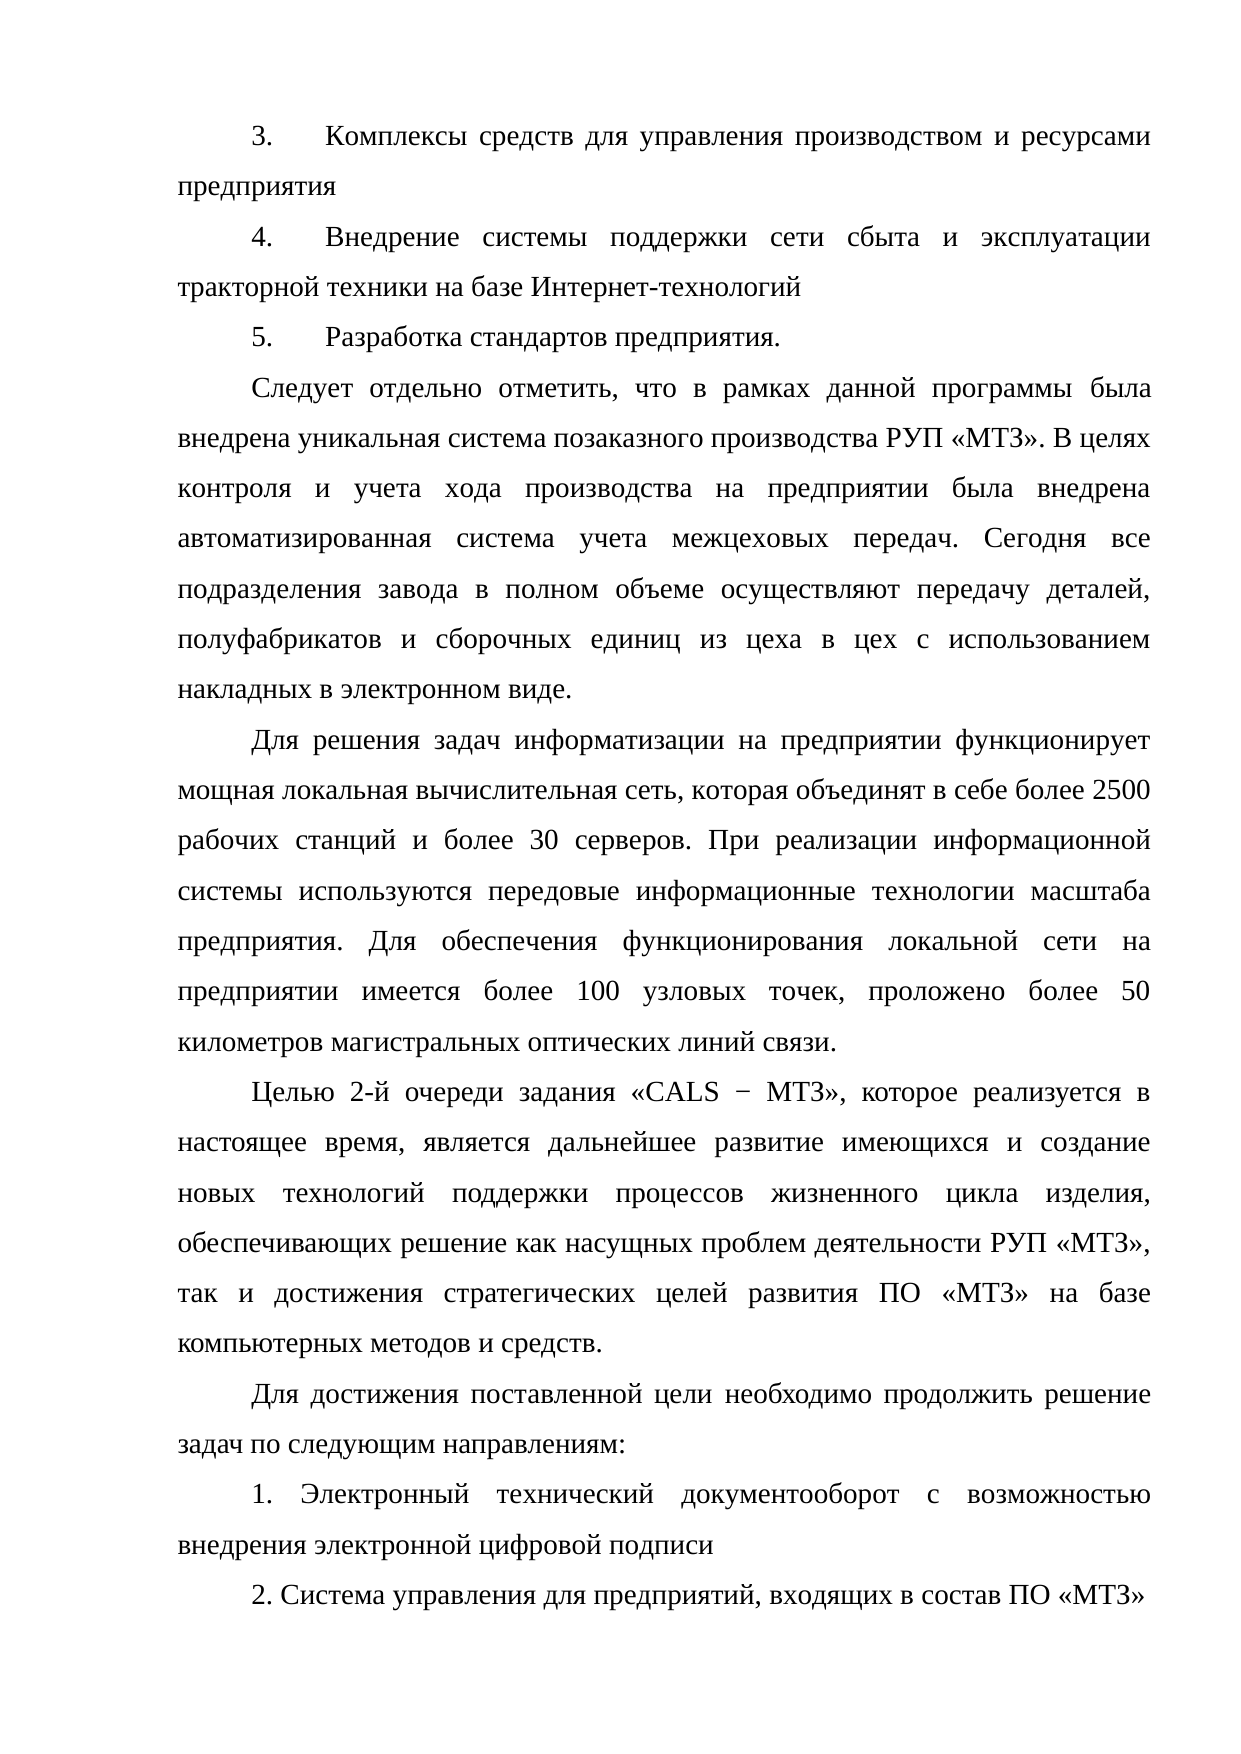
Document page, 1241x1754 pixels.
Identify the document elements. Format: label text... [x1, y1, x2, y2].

list Разработка стандартов предприятия. [177, 319, 1152, 353]
list Комплексы средств для управления производством и ресурсами предприятия [177, 118, 1152, 202]
list Внедрение системы поддержки сети сбыта и эксплуатации тракторной техники на базе Интернет-технологий [177, 219, 1152, 303]
text Целью 2-й очереди задания «CALS − МТЗ», которое реализуется в настоящее время, является дальнейшее развитие имеющихся и создание новых технологий поддержки процессов жизненного цикла изделия, обеспечивающих решение как насущных проблем деятельности РУП «МТЗ», так и достижения стратегических целей развития ПО «МТЗ» на базе компьютерных методов и средств. [177, 1074, 1152, 1359]
text Для решения задач информатизации на предприятии функционирует мощная локальная вычислительная сеть, которая объединят в себе более 2500 рабочих станций и более 30 серверов. При реализации информационной системы используются передовые информационные технологии масштаба предприятия. Для обеспечения функционирования локальной сети на предприятии имеется более 100 узловых точек, проложено более магистральных оптических линий связи. [177, 722, 1152, 1057]
text 1. Электронный технический документооборот с возможностью внедрения электронной цифровой подписи [177, 1477, 1152, 1560]
list Для достижения поставленной цели необходимо продолжить решение задач по следующим направлениям: [177, 1376, 1152, 1460]
text 2. Система управления для предприятий, входящих в состав ПО «МТЗ» [177, 1577, 1152, 1611]
text Следует отдельно отметить, что в рамках данной программы была внедрена уникальная система позаказного производства РУП «МТЗ». В целях контроля и учета хода производства на предприятии была внедрена автоматизированная система учета межцеховых передач. Сегодня все подразделения завода в полном объеме осуществляют передачу деталей, полуфабрикатов и сборочных единиц из цеха в цех с использованием накладных в электронном виде. [177, 370, 1152, 705]
